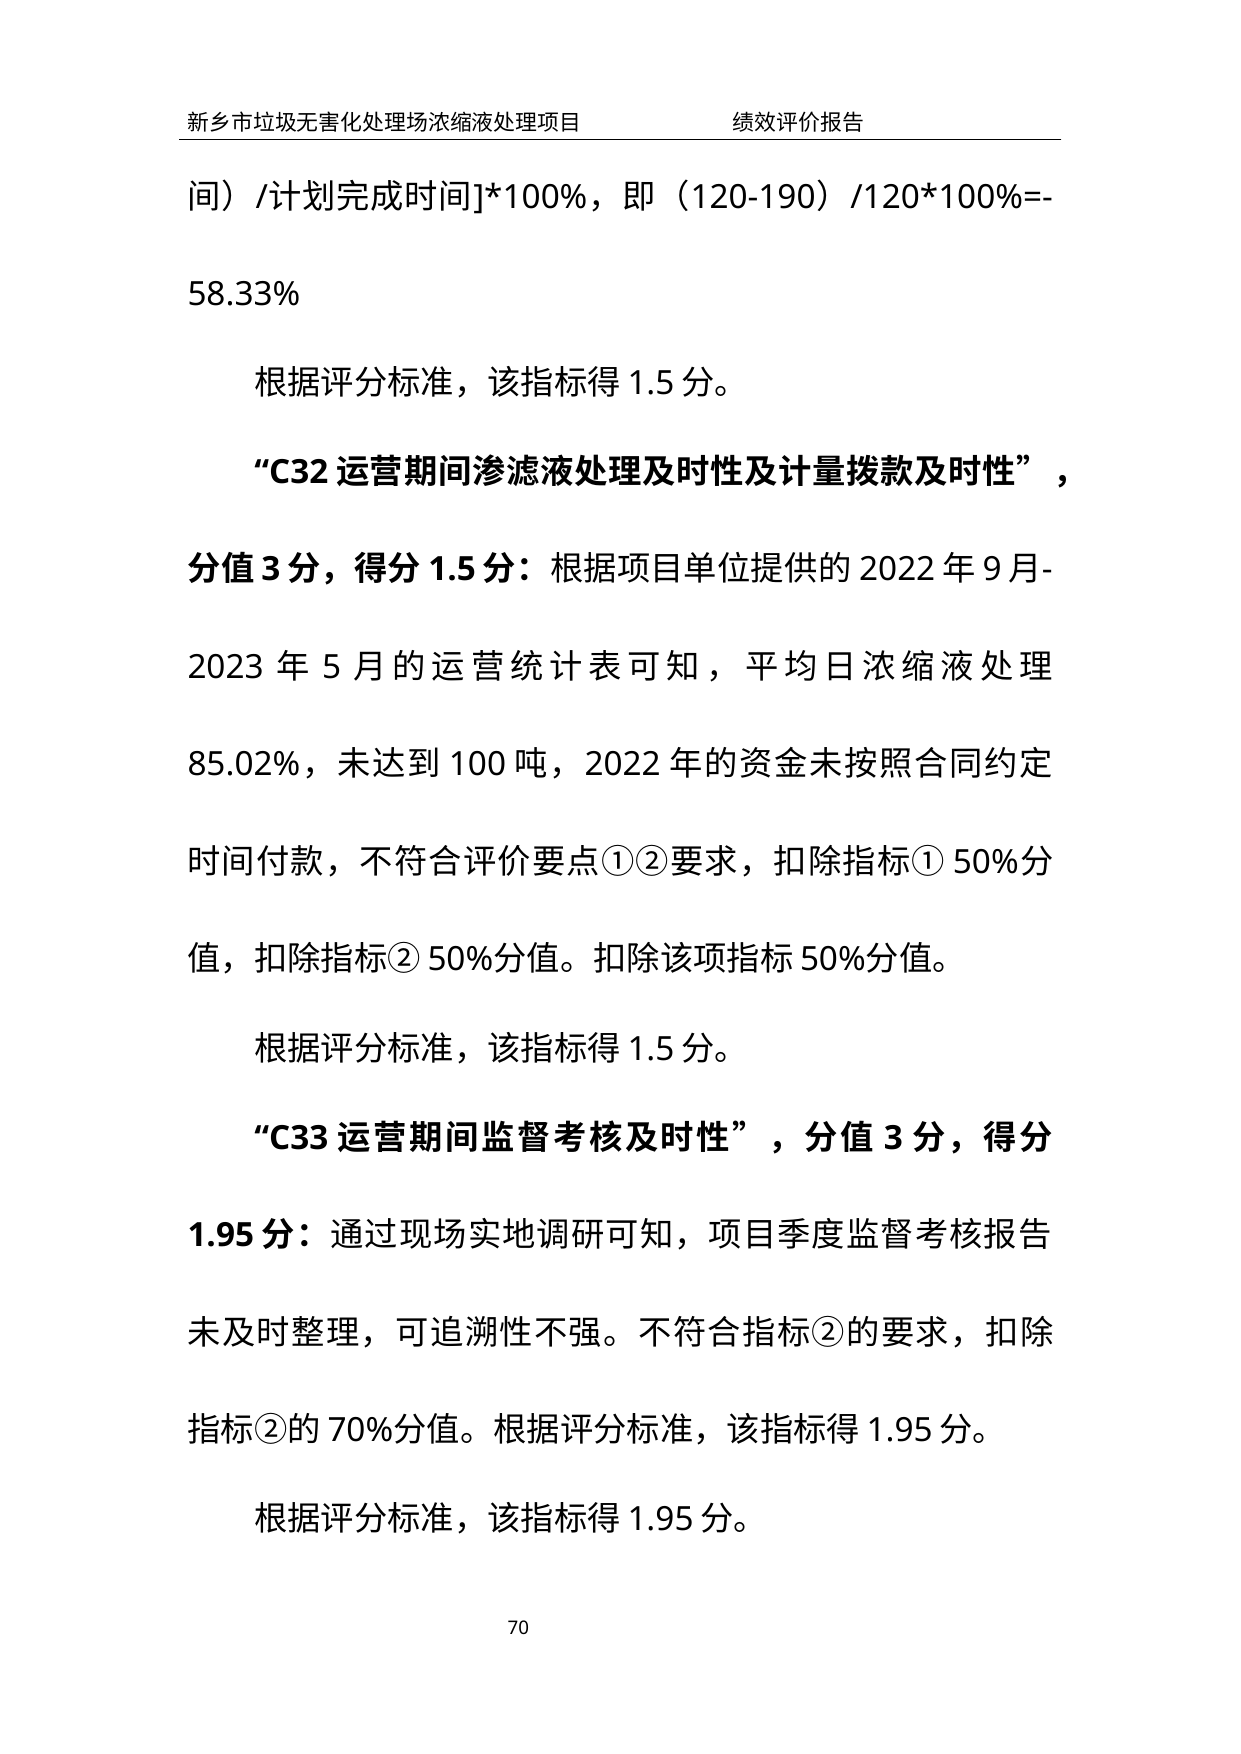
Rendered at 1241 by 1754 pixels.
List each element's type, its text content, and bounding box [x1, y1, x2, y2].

text 根据评分标准，该指标得1.5分。 [187, 347, 1053, 412]
text “C32运营期间渗滤液处理及时性及计量拨款及时性”，分值3分，得分1.5分：根据项目单位提供的2022年9月-2023年5月的运营统计表可知，平均日浓缩液处理85.02%，未达到100吨，2022年的资金未按照合同约定时间付款，不符合评价要点①②要求，扣除指标①50%分值，扣除指标②50%分值。扣除该项指标50%分值。 [187, 436, 1053, 989]
text “C33运营期间监督考核及时性”，分值3分，得分1.95分：通过现场实地调研可知，项目季度监督考核报告未及时整理，可追溯性不强。不符合指标②的要求，扣除指标②的70%分值。根据评分标准，该指标得1.95分。 [187, 1102, 1053, 1460]
text 根据评分标准，该指标得1.95分。 [187, 1484, 1053, 1549]
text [187, 162, 1053, 324]
text 根据评分标准，该指标得1.5分。 [187, 1013, 1053, 1078]
